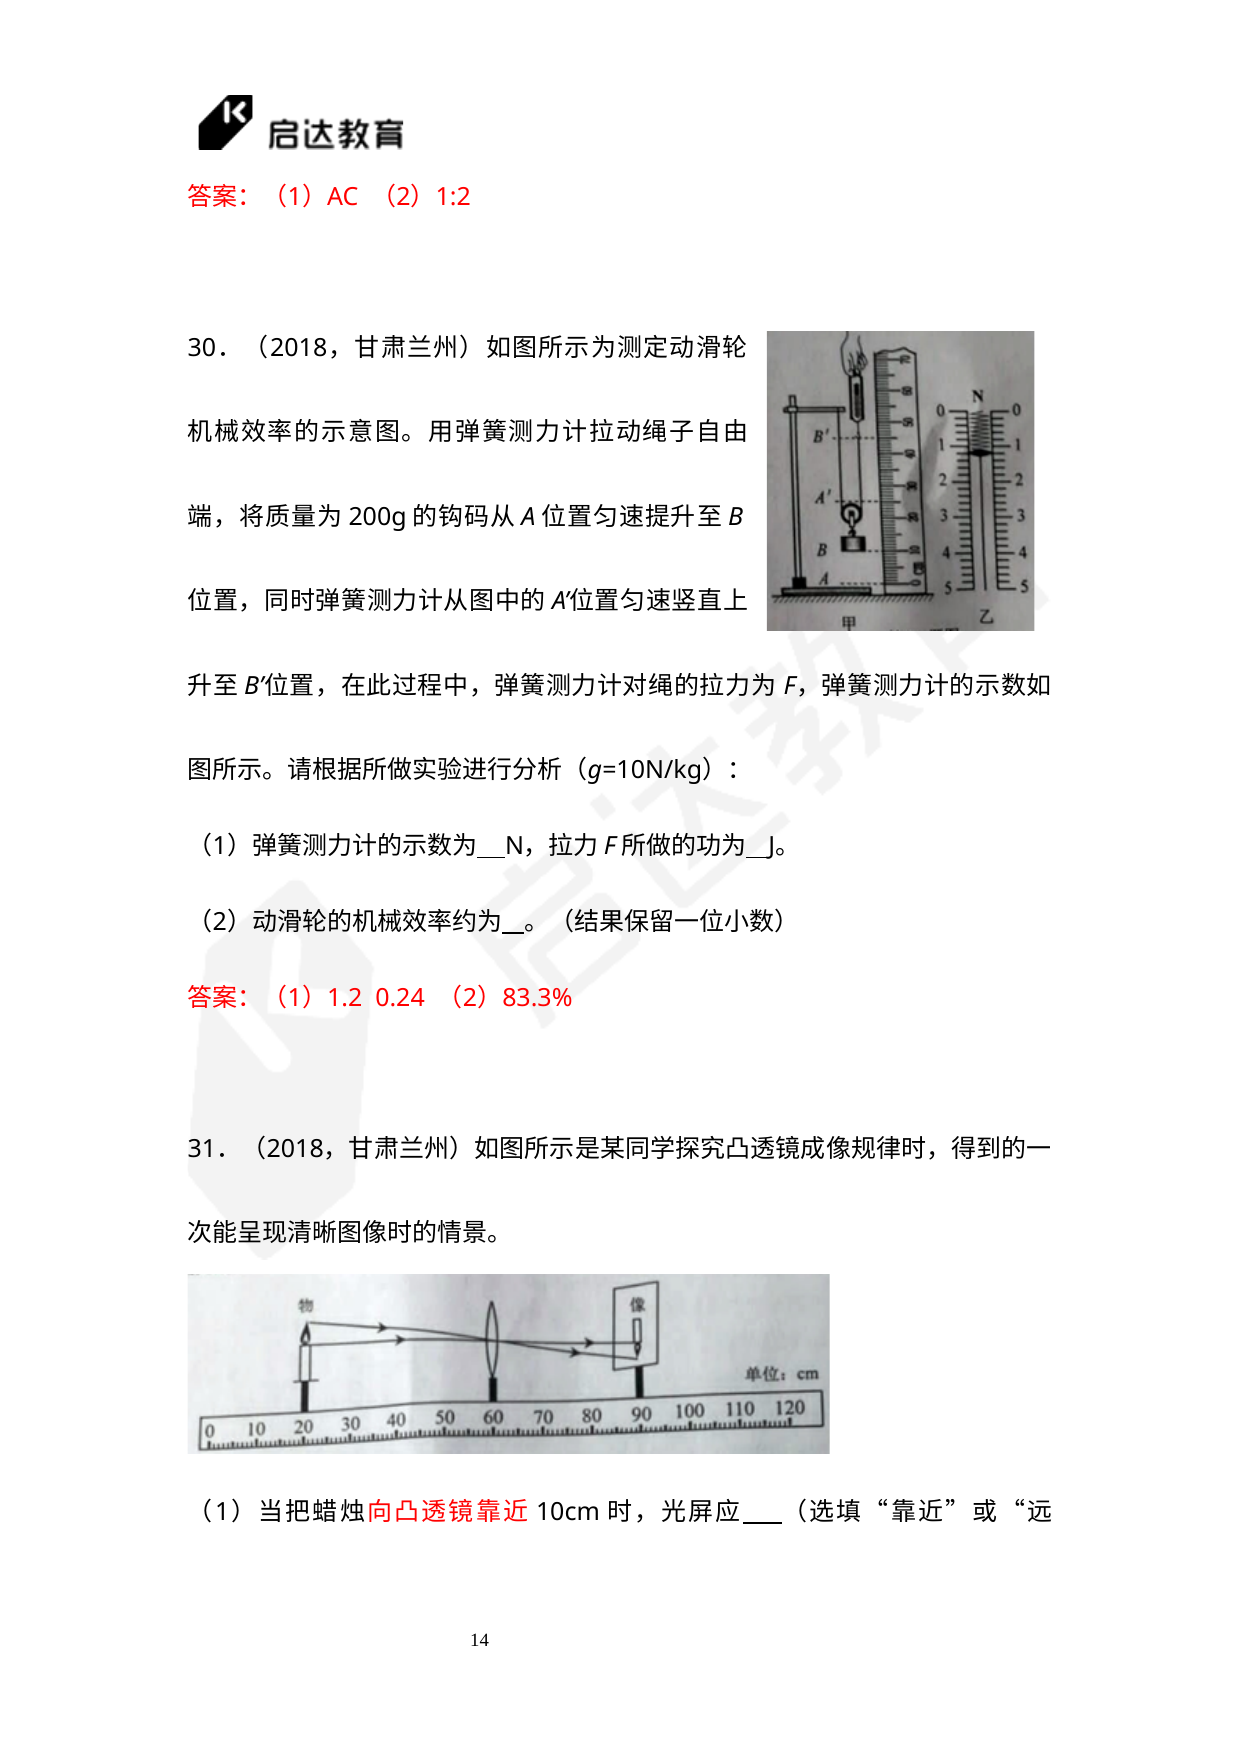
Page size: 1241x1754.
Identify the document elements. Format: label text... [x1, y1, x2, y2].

text 答案：（1）AC （2）1:2 [187, 162, 1053, 227]
text （2）动滑轮的机械效率约为 。（结果保留一位小数） [187, 887, 1053, 952]
text 答案：（1）1.2 0.24 （2）83.3% [187, 963, 1053, 1028]
picture [765, 331, 1034, 628]
picture [187, 1274, 830, 1454]
picture [198, 95, 404, 150]
text （1）当把蜡烛向凸透镜靠近10cm时，光屏应 （选填“靠近”或“远离”）凸透镜才能再次得到清晰的像，此时所成的像是倒立、 （选填“放大”或“缩小”）的实像。 [187, 1477, 1053, 1542]
text 31．（2018，甘肃兰州）如图所示是某同学探究凸透镜成像规律时，得到的一次能呈现清晰图像时的情景。 [187, 1114, 1053, 1263]
text （1）弹簧测力计的示数为 N，拉力F所做的功为 J。 [187, 811, 1053, 876]
text 30．（2018，甘肃兰州）如图所示为测定动滑轮机械效率的示意图。用弹簧测力计拉动绳子自由端，将质量为200g的钩码从A位置匀速提升至B位置，同时弹簧测力计从图中的A’位置匀速竖直上升至B’位置，在此过程中，弹簧测力计对绳的拉力为F，弹簧测力计的示数如图所示。请根据所做实验进行分析（g=10N/kg）： [187, 313, 1053, 800]
